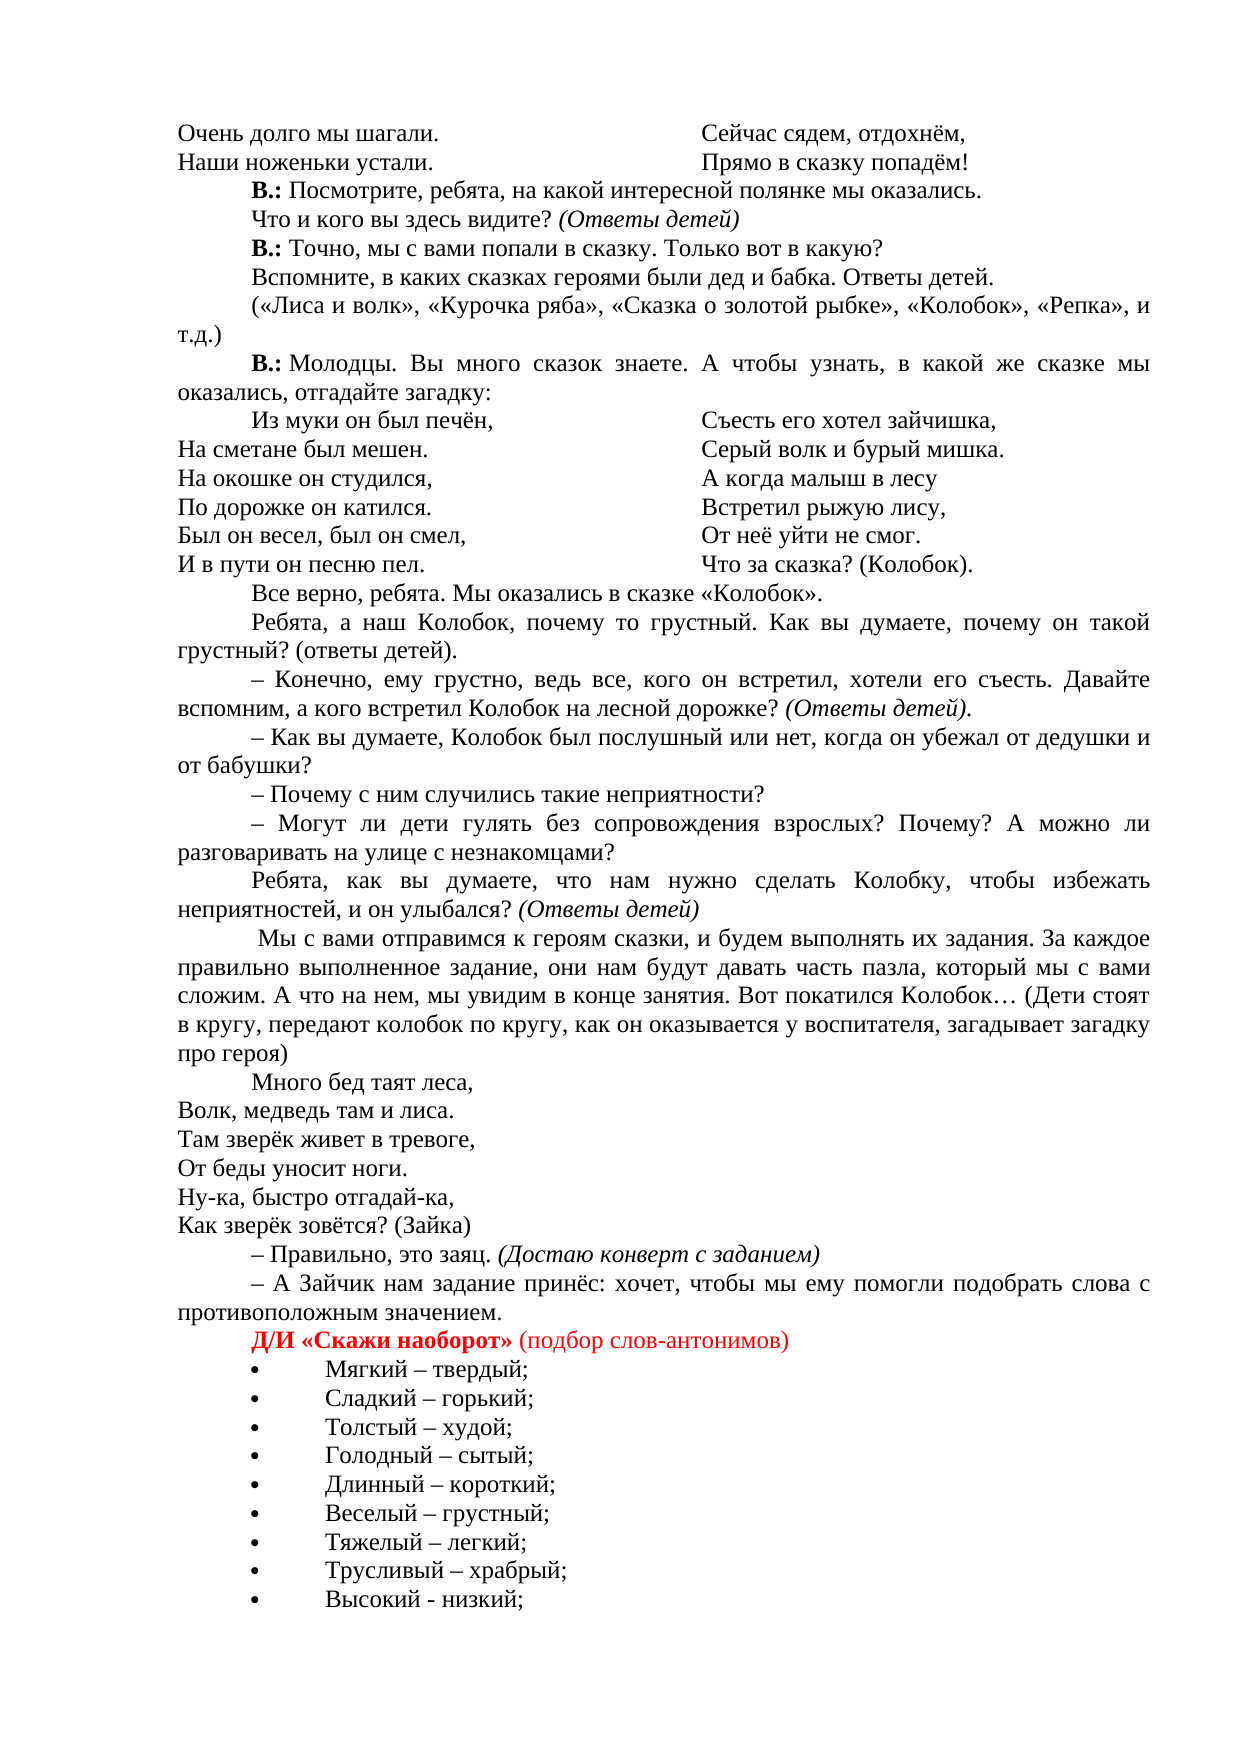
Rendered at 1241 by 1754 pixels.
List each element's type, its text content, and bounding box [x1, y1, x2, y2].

list Трусливый – храбрый; [177, 1556, 1152, 1584]
text – А Зайчик нам задание принёс: хочет, чтобы мы ему помогли подобрать слова с противоположным значением. [177, 1268, 1152, 1326]
text Из муки он был печён, На сметане был мешен. На окошке он студился, По дорожке он катился. Был он весел, был он смел, И в пути он песню пел. Съесть его хотел зайчишка, Серый волк и бурый мишка. А когда малыш в лесу Встретил рыжую лису, От неё уйти не смог. Что за сказка? (Колобок). [701, 406, 1152, 578]
text – Почему с ним случились такие неприятности? [177, 779, 1152, 808]
text – Правильно, это заяц. (Достаю конверт с заданием) [177, 1239, 1152, 1268]
text («Лиса и волк», «Курочка ряба», «Сказка о золотой рыбке», «Колобок», «Репка», и т.д.) [177, 291, 1152, 348]
text Из муки он был печён, На сметане был мешен. На окошке он студился, По дорожке он катился. Был он весел, был он смел, И в пути он песню пел. Съесть его хотел зайчишка, Серый волк и бурый мишка. А когда малыш в лесу Встретил рыжую лису, От неё уйти не смог. Что за сказка? (Колобок). [177, 406, 627, 578]
list Длинный – короткий; [177, 1469, 1152, 1498]
text Вспомните, в каких сказках героями были дед и бабка. Ответы детей. [177, 262, 1152, 291]
text Все верно, ребята. Мы оказались в сказке «Колобок». [177, 578, 1152, 607]
list Мягкий – твердый; [177, 1354, 1152, 1383]
text В.: Молодцы. Вы много сказок знаете. А чтобы узнать, в какой же сказке мы оказались, отгадайте загадку: [177, 348, 1152, 406]
text В.: Посмотрите, ребята, на какой интересной полянке мы оказались. [177, 176, 1152, 204]
list Веселый – грустный; [177, 1498, 1152, 1527]
list Сладкий – горький; [177, 1383, 1152, 1412]
text Ребята, а наш Колобок, почему то грустный. Как вы думаете, почему он такой грустный? (ответы детей). [177, 607, 1152, 664]
list Высокий - низкий; [177, 1584, 1152, 1613]
list Толстый – худой; [177, 1412, 1152, 1441]
text – Могут ли дети гулять без сопровождения взрослых? Почему? А можно ли разговаривать на улице с незнакомцами? [177, 808, 1152, 866]
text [701, 118, 1152, 176]
text В.: Точно, мы с вами попали в сказку. Только вот в какую? [177, 233, 1152, 262]
text – Конечно, ему грустно, ведь все, кого он встретил, хотели его съесть. Давайте вспомним, а кого встретил Колобок на лесной дорожке? (Ответы детей). [177, 664, 1152, 722]
text – Как вы думаете, Колобок был послушный или нет, когда он убежал от дедушки и от бабушки? [177, 722, 1152, 779]
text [177, 118, 627, 176]
list Голодный – сытый; [177, 1441, 1152, 1469]
text Д/И «Скажи наоборот» (подбор слов-антонимов) [177, 1326, 1152, 1354]
list Тяжелый – легкий; [177, 1527, 1152, 1556]
text Ребята, как вы думаете, что нам нужно сделать Колобку, чтобы избежать неприятностей, и он улыбался? (Ответы детей) [177, 866, 1152, 923]
text Мы с вами отправимся к героям сказки, и будем выполнять их задания. За каждое правильно выполненное задание, они нам будут давать часть пазла, который мы с вами сложим. А что на нем, мы увидим в конце занятия. Вот покатился Колобок… (Дети стоят в кругу, передают колобок по кругу, как он оказывается у воспитателя, загадывает загадку про героя) [177, 923, 1152, 1067]
text Много бед таят леса, Волк, медведь там и лиса. Там зверёк живет в тревоге, От беды уносит ноги. Ну-ка, быстро отгадай-ка, Как зверёк зовётся? (Зайка) [177, 1067, 1152, 1239]
text Что и кого вы здесь видите? (Ответы детей) [177, 204, 1152, 233]
